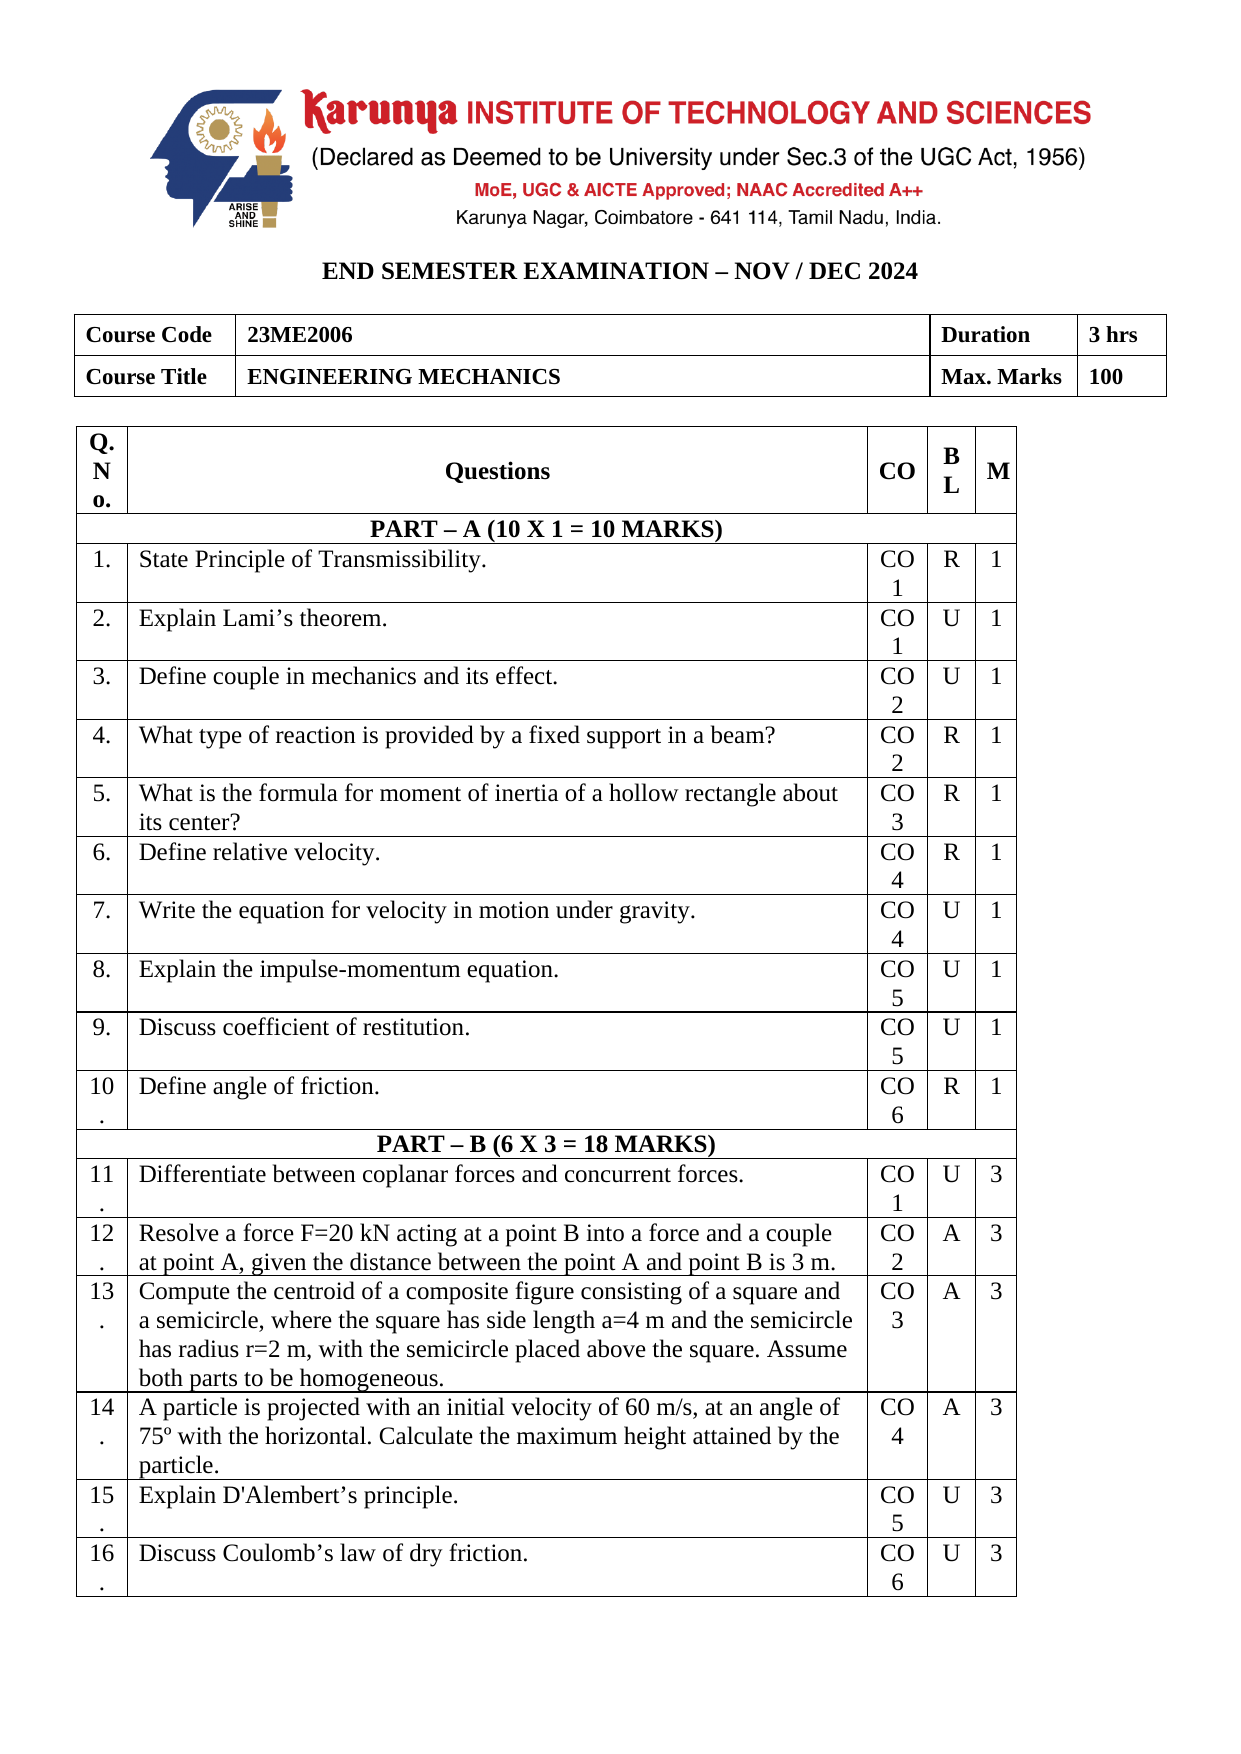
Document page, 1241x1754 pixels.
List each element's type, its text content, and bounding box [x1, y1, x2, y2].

text END SEMESTER EXAMINATION – NOV / DEC 2024 [150, 256, 1090, 285]
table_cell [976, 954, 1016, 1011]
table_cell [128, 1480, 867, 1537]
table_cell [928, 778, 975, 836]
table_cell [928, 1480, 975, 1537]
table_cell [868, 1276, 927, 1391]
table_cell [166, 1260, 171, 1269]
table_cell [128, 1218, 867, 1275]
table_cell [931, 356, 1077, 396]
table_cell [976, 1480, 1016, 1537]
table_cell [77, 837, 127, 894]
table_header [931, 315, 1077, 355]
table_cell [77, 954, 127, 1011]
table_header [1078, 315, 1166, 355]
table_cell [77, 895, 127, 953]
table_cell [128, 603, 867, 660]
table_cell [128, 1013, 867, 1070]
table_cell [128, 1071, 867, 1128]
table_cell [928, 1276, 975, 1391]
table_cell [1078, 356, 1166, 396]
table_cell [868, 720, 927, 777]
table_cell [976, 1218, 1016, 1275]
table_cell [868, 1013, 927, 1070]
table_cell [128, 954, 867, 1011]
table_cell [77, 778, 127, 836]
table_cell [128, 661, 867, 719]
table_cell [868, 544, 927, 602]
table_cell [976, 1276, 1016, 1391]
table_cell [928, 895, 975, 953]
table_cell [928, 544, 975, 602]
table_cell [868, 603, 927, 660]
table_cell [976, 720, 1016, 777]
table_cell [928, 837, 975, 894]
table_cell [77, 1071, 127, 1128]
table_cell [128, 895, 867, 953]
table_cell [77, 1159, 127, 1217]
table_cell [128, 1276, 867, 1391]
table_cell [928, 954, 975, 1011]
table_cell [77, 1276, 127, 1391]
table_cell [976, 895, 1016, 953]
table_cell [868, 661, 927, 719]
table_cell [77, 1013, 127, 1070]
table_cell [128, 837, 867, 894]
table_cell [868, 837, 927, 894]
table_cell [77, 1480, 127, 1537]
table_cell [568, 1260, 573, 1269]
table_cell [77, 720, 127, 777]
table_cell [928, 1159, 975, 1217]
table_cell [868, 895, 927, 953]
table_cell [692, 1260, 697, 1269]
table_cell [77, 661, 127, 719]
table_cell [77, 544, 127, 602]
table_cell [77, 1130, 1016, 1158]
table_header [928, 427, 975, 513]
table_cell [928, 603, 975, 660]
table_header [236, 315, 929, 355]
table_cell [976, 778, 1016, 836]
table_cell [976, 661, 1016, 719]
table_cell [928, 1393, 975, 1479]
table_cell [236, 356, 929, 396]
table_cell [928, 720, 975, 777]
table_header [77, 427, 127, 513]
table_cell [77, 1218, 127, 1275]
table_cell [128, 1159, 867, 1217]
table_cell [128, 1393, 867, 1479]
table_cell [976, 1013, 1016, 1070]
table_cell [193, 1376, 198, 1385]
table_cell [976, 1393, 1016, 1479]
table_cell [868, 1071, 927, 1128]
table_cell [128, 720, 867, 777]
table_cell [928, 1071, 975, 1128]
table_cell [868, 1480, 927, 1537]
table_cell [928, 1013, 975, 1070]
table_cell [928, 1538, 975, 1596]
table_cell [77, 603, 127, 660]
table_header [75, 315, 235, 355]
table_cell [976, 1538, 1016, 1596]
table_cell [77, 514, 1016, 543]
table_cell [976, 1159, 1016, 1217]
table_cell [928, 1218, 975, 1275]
picture [150, 89, 1091, 228]
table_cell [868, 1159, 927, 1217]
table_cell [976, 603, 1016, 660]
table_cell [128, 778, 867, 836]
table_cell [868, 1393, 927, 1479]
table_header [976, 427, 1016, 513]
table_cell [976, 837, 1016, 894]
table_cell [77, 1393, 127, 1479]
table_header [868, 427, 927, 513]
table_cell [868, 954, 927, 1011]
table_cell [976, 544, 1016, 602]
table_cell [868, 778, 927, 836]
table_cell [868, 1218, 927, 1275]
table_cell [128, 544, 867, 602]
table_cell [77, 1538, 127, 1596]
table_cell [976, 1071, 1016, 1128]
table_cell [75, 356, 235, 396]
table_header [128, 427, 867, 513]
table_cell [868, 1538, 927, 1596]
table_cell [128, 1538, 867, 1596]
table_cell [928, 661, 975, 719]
